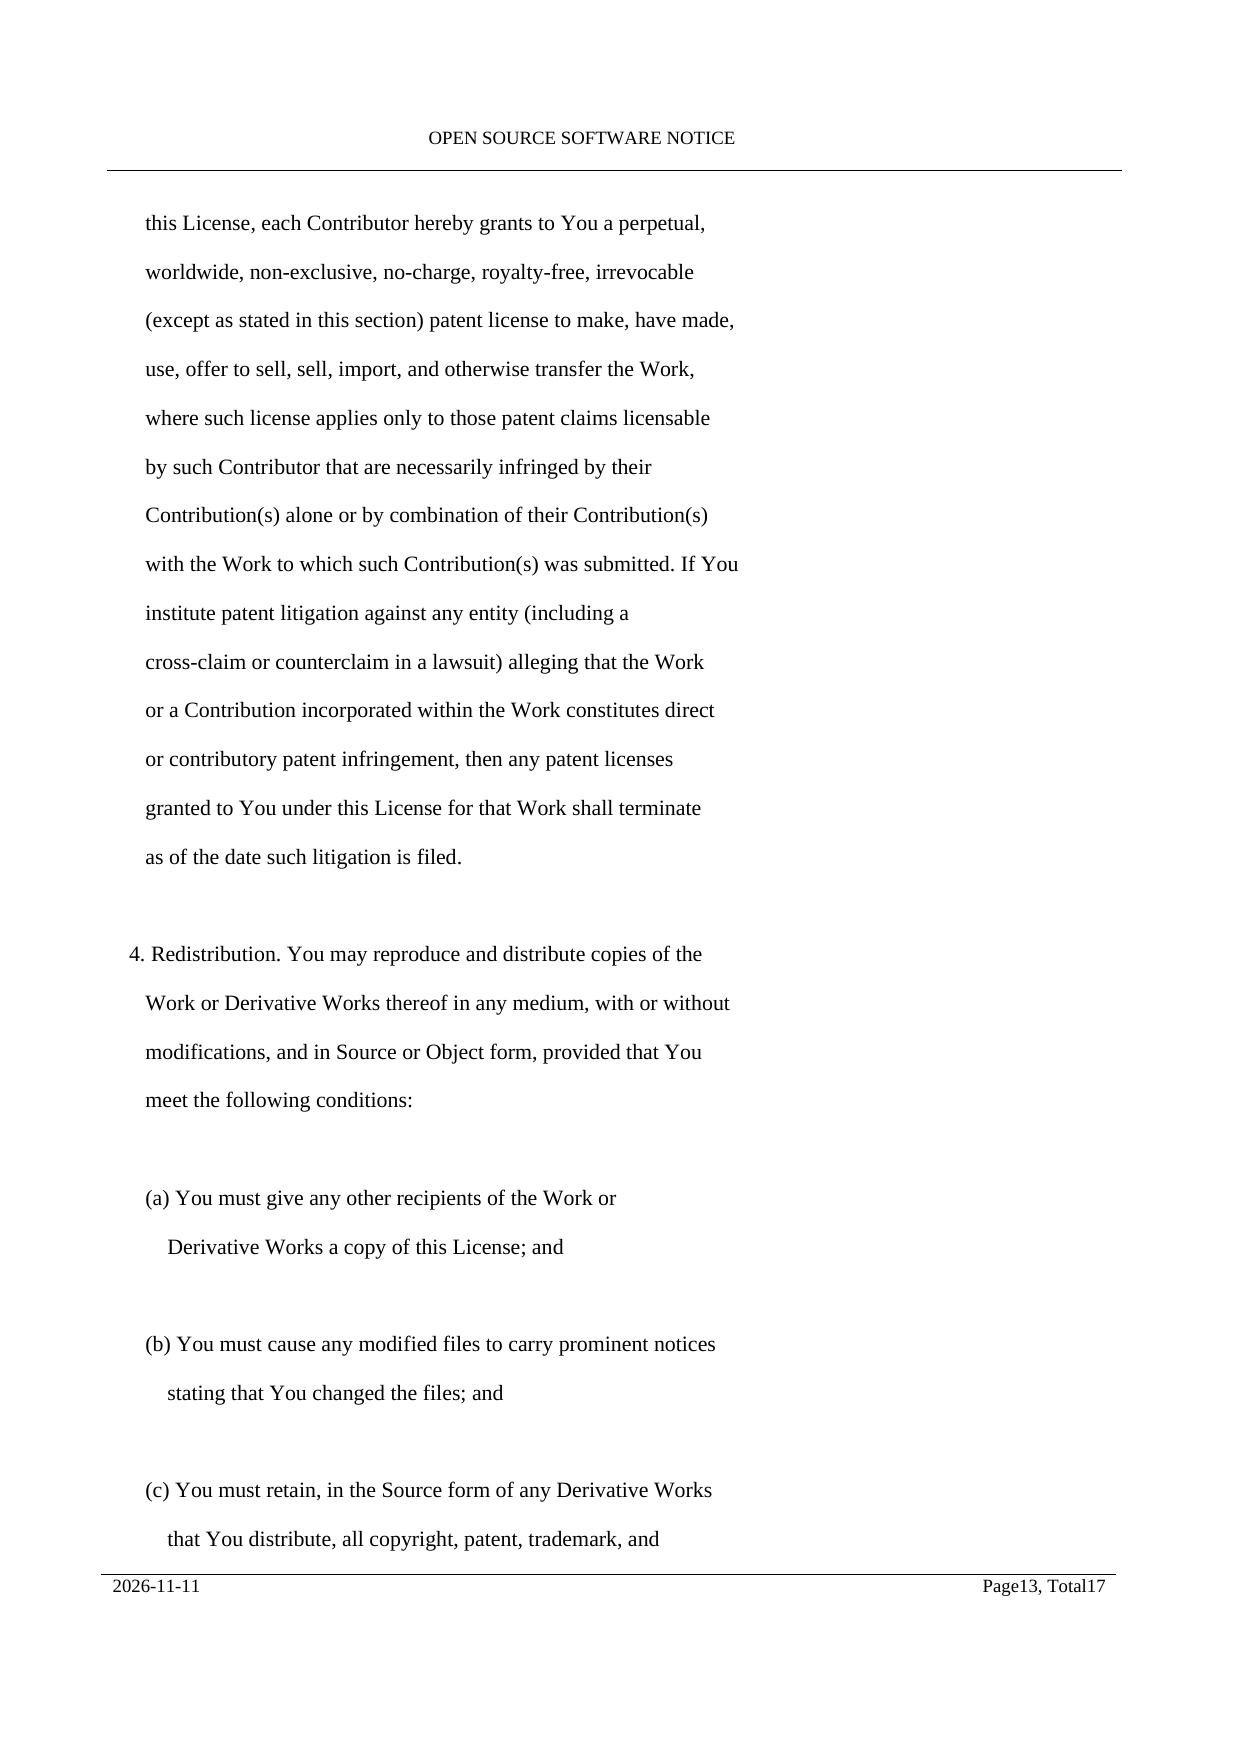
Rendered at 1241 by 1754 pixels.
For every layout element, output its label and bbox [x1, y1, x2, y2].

text [112, 206, 1128, 1555]
